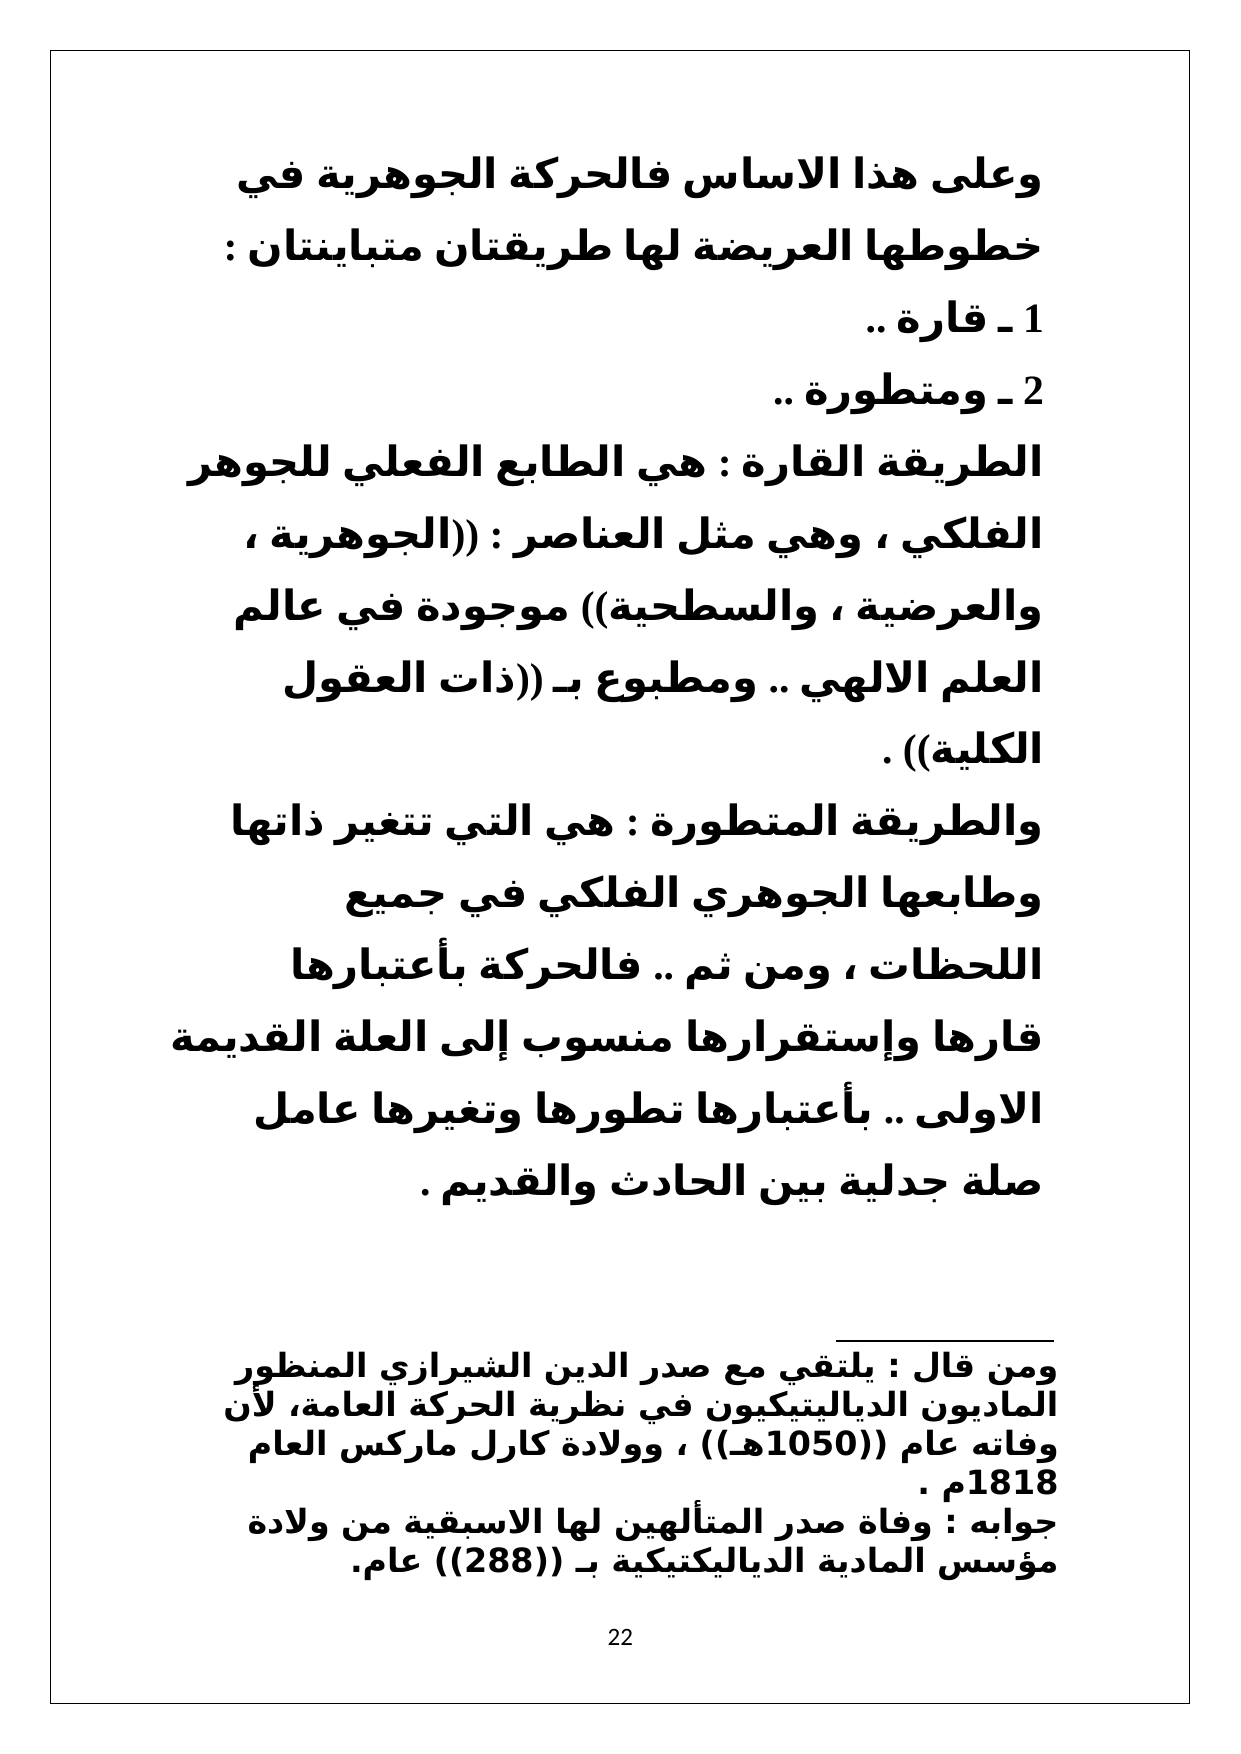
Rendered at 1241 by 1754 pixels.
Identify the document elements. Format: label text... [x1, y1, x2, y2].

text 1 ـ قارة .. [169, 294, 1044, 342]
text الطريقة القارة : هي الطابع الفعلي للجوهر الفلكي ، وهي مثل العناصر : ((الجوهرية ، والعرضية ، والسطحية)) موجودة في عالم العلم الالهي .. ومطبوع بـ ((ذات العقول الكلية)) . [169, 437, 1044, 773]
text 2 ـ ومتطورة .. [169, 366, 1044, 413]
text والطريقة المتطورة : هي التي تتغير ذاتها وطابعها الجوهري الفلكي في جميع اللحظات ، ومن ثم .. فالحركة بأعتبارها قارها وإستقرارها منسوب إلى العلة القديمة الاولى .. بأعتبارها تطورها وتغيرها عامل صلة جدلية بين الحادث والقديم . [169, 797, 1044, 1204]
text وعلى هذا الاساس فالحركة الجوهرية في خطوطها العريضة لها طريقتان متباينتان : [169, 150, 1044, 270]
